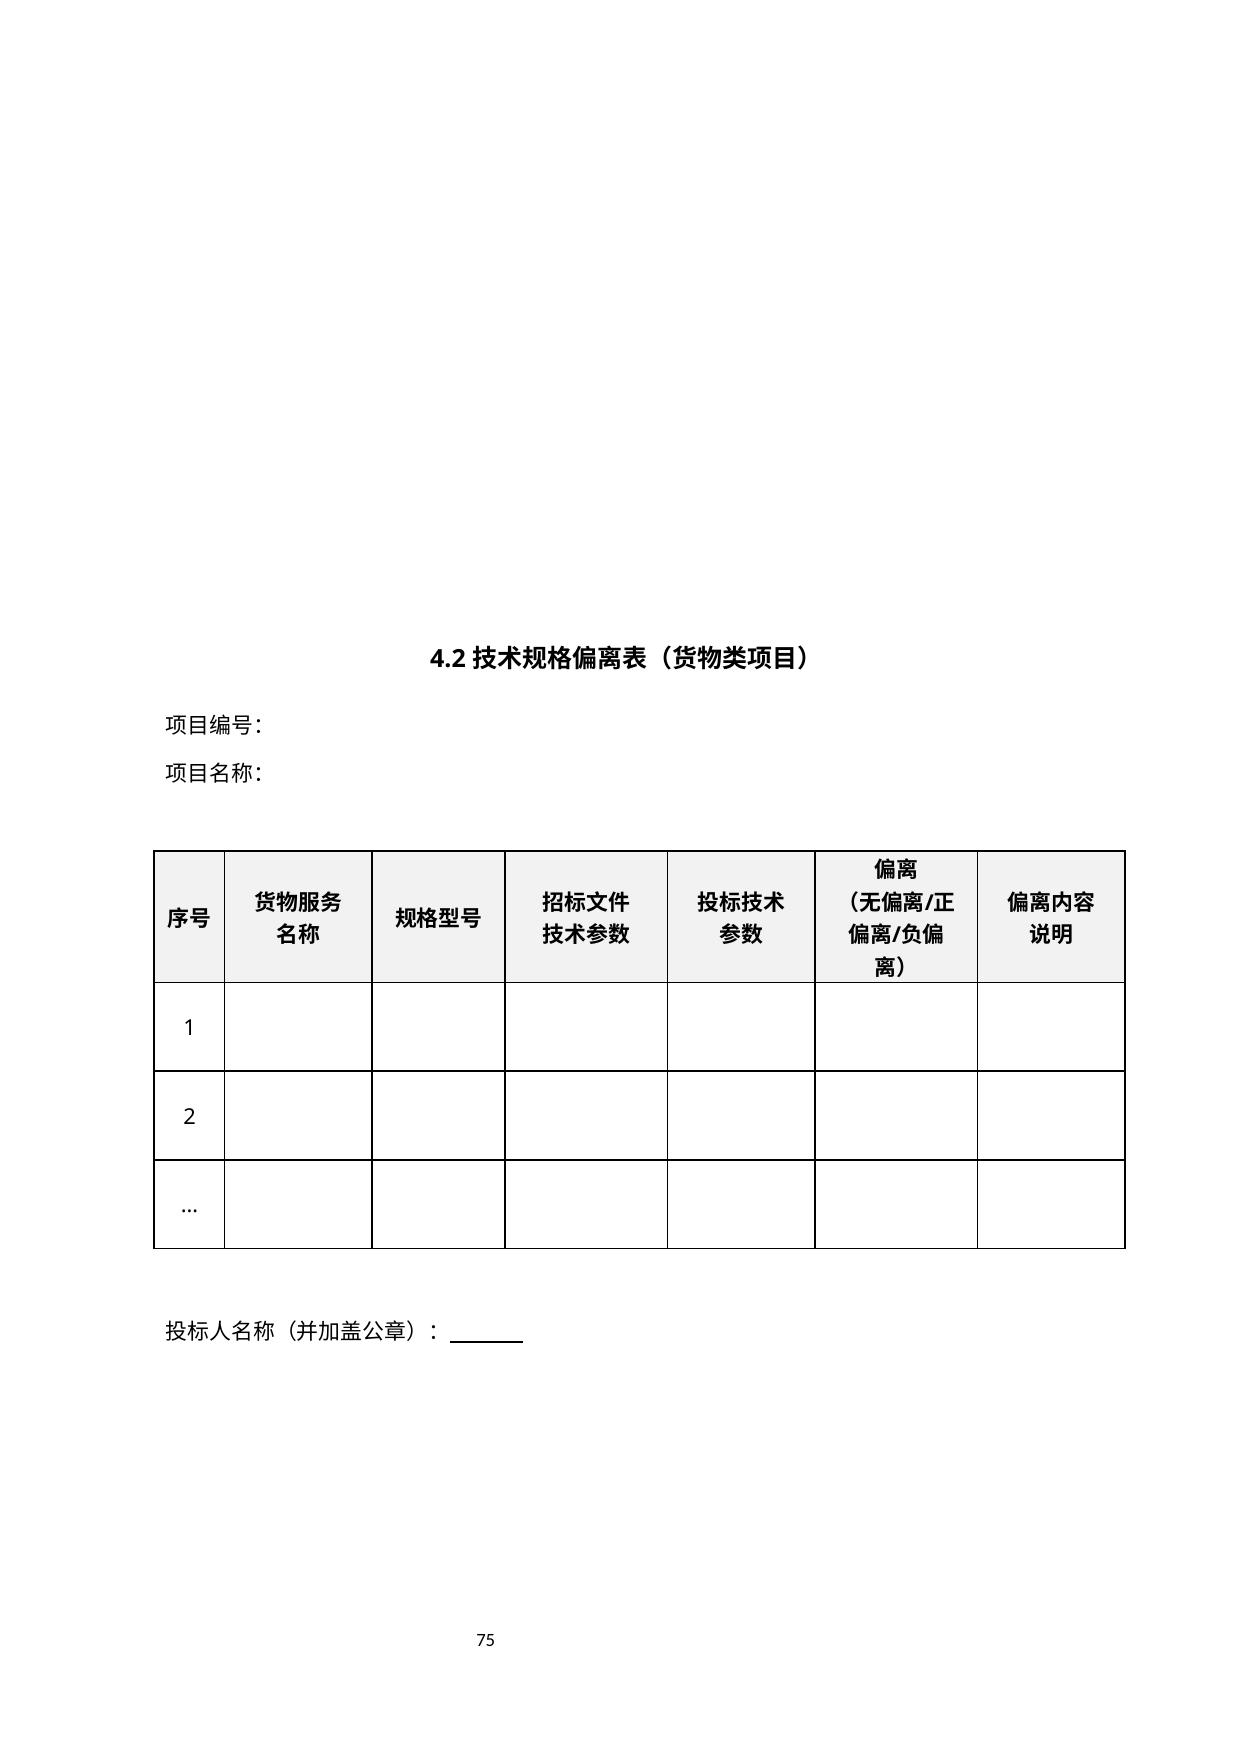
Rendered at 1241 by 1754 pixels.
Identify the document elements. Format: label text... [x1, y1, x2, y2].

table_cell [668, 983, 814, 1070]
table_cell [978, 1072, 1124, 1159]
table_cell [668, 1072, 814, 1159]
table_cell [978, 983, 1124, 1070]
table_header 偏离内容 说明 [978, 852, 1124, 982]
table_cell [816, 1072, 977, 1159]
table_header 序号 [155, 852, 224, 982]
table_header 投标技术 参数 [668, 852, 814, 982]
table_cell [373, 1161, 504, 1248]
text 4.2 技术规格偏离表（货物类项目） [165, 624, 1087, 689]
table_cell [225, 983, 371, 1070]
table_cell [816, 983, 977, 1070]
table_cell [668, 1161, 814, 1248]
table_cell [373, 1072, 504, 1159]
text 项目编号： [165, 708, 1087, 740]
table_cell [978, 1161, 1124, 1248]
table_header 招标文件 技术参数 [506, 852, 667, 982]
table_header 规格型号 [373, 852, 504, 982]
text 投标人名称（并加盖公章）： [165, 1313, 1087, 1346]
text 项目名称： [165, 756, 1087, 788]
table_cell [816, 1161, 977, 1248]
table_header 货物服务 名称 [225, 852, 371, 982]
table_cell [225, 1161, 371, 1248]
table_cell [225, 1072, 371, 1159]
table_cell 2 [155, 1072, 224, 1159]
table_cell [506, 983, 667, 1070]
table_cell … [155, 1161, 224, 1248]
table_header 偏离 （无偏离/正偏离/负偏离） [816, 852, 977, 982]
table_cell 1 [155, 983, 224, 1070]
table_cell [506, 1161, 667, 1248]
table_cell [373, 983, 504, 1070]
table_cell [506, 1072, 667, 1159]
